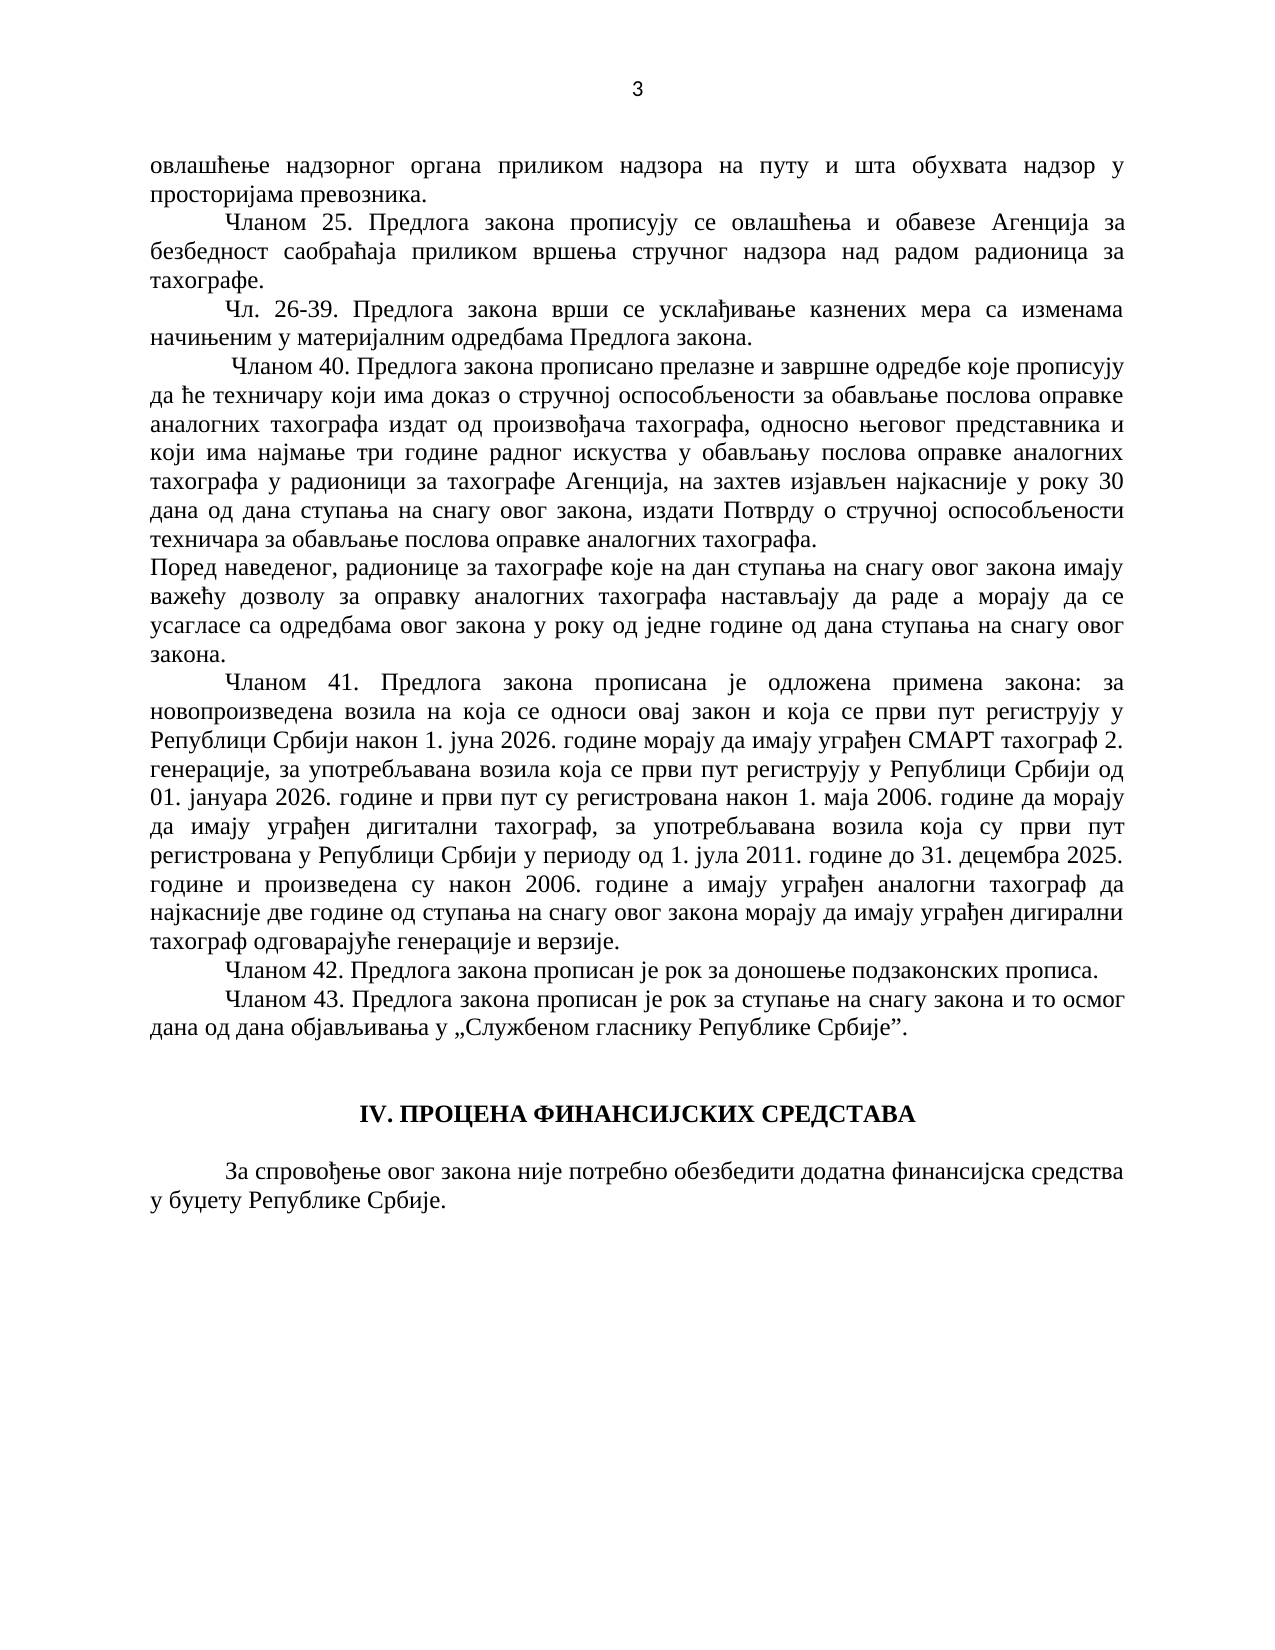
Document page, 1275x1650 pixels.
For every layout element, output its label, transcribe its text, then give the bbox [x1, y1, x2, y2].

text Поред наведеног, радионице за тахографе које на дан ступања на снагу овог закона имају важећу дозволу за оправку аналогних тахографа настављају да раде а морају да се усагласе са одредбама овог закона у року од једне године од дана ступања на снагу овог закона. [150, 552, 1125, 667]
text Чланом 42. Предлога закона прописан је рок за доношење подзаконских прописа. [150, 955, 1125, 984]
text Члaном 41. Предлога закона прописана је одложена примена закона: за новопроизведена возила на која се односи овај закон и која се први пут региструју у Републици Србији након 1. јуна 2026. године морају да имају уграђен СМАРТ тахограф 2. генерације, за употребљавана возила која се први пут региструју у Републици Србији од 01. јануара 2026. године и први пут су регистрована након 1. маја 2006. године да морају да имају уграђен дигитални тахограф, за употребљавана возила која су први пут регистрована у Републици Србији у периоду од 1. јула 2011. године до 31. децембра 2025. године и произведена су након 2006. године а имају уграђен аналогни тахограф да најкасније две године од ступања на снагу овог закона морају да имају уграђен дигирални тахограф одговарајуће генерације и верзије. [150, 667, 1125, 955]
text Чланом 43. Предлога закона прописан је рок за ступање на снагу закона и то осмог дана од дана објављивања у „Службеном гласнику Републике Србије”. [150, 984, 1125, 1041]
text Чланом 40. Предлога закона прописано прелазне и завршне одредбе које прописују да ће техничару који има доказ о стручној оспособљености за обављање послова оправке аналогних тахографа издат од произвођача тахографа, односно његовог представника и који има најмање три године радног искуства у обављању послова оправке аналогних тахографа у радионици за тахографе Агенција, на захтев изјављен најкасније у року 30 дана од дана ступања на снагу овог закона, издати Потврду о стручној оспособљености техничара за обављање послова оправке аналогних тахографа. [150, 351, 1125, 552]
text Чл. 26-39. Предлога закона врши се усклађивање казнених мера са изменама начињеним у материјалним одредбама Предлога закона. [150, 294, 1125, 351]
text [150, 150, 1125, 207]
text Чланом 25. Предлога закона прописују се овлашћења и обавезе Агенција за безбедност саобраћаја приликом вршења стручног надзора над радом радионица за тахографе. [150, 207, 1125, 294]
text IV. ПРОЦЕНА ФИНАНСИЈСКИХ СРЕДСТАВА [150, 1099, 1125, 1127]
text За спровођење овог закона није потребно обезбедити додатна финансијска средства у буџету Републике Србије. [150, 1156, 1125, 1214]
